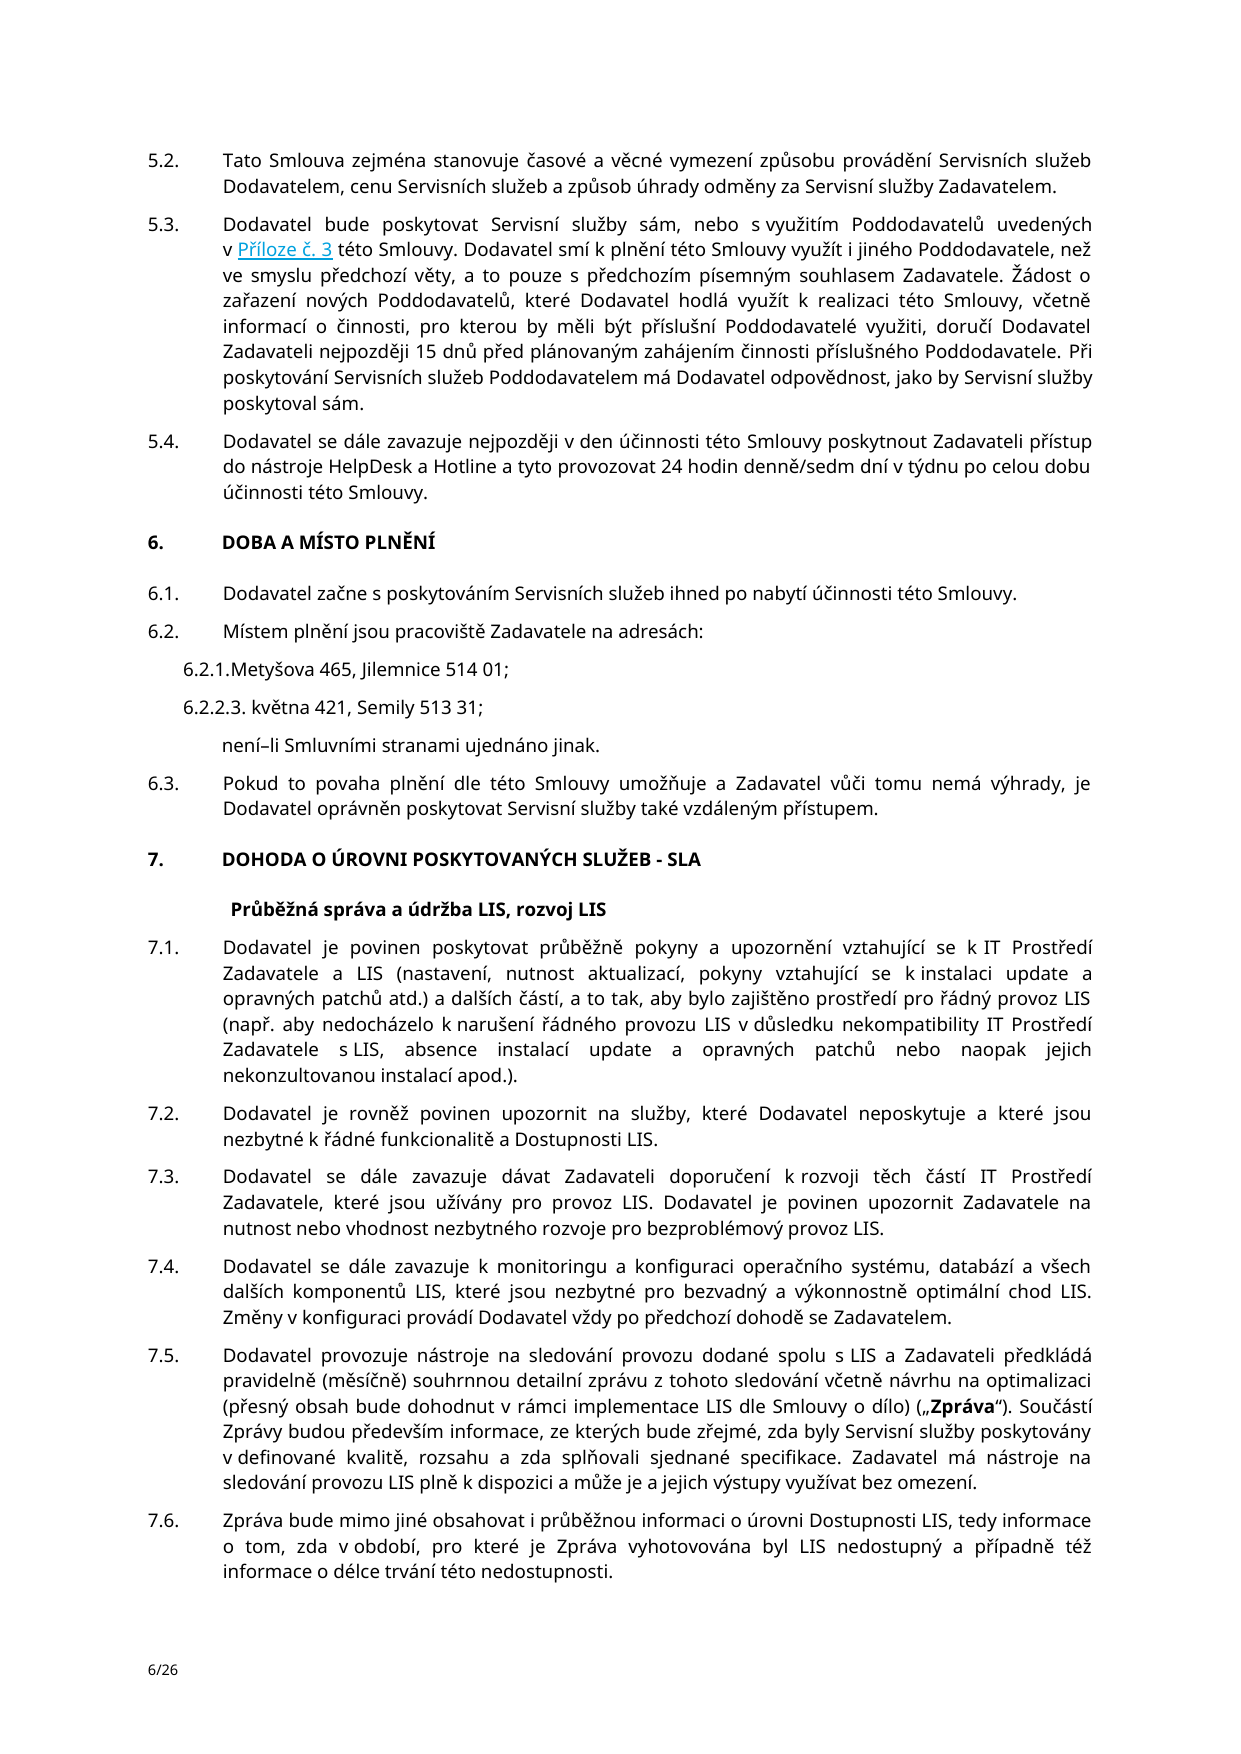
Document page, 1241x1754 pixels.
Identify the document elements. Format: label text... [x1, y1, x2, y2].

subtitle Průběžná správa a údržba LIS, rozvoj LIS [230, 897, 1092, 922]
subtitle Tato Smlouva zejména stanovuje časové a věcné vymezení způsobu provádění Servisních služeb Dodavatelem, cenu Servisních služeb a způsob úhrady odměny za Servisní služby Zadavatelem. [148, 148, 1092, 199]
subtitle není–li Smluvními stranami ujednáno jinak. [222, 732, 1092, 758]
subtitle 3. května 421, Semily 513 31; [183, 694, 1092, 719]
subtitle Dodavatel se dále zavazuje k monitoringu a konfiguraci operačního systému, databází a všech dalších komponentů LIS, které jsou nezbytné pro bezvadný a výkonnostně optimální chod LIS. Změny v konfiguraci provádí Dodavatel vždy po předchozí dohodě se Zadavatelem. [148, 1253, 1092, 1329]
subtitle Pokud to povaha plnění dle této Smlouvy umožňuje a Zadavatel vůči tomu nemá výhrady, je Dodavatel oprávněn poskytovat Servisní služby také vzdáleným přístupem. [148, 770, 1092, 821]
subtitle DOBA A MÍSTO PLNĚNÍ [148, 529, 1092, 555]
subtitle Dodavatel se dále zavazuje dávat Zadavateli doporučení k rozvoji těch částí IT Prostředí Zadavatele, které jsou užívány pro provoz LIS. Dodavatel je povinen upozornit Zadavatele na nutnost nebo vhodnost nezbytného rozvoje pro bezproblémový provoz LIS. [148, 1164, 1092, 1240]
subtitle Dodavatel je povinen poskytovat průběžně pokyny a upozornění vztahující se k IT Prostředí Zadavatele a LIS (nastavení, nutnost aktualizací, pokyny vztahující se k instalaci update a opravných patchů atd.) a dalších částí, a to tak, aby bylo zajištěno prostředí pro řádný provoz LIS (např. aby nedocházelo k narušení řádného provozu LIS v důsledku nekompatibility IT Prostředí Zadavatele s LIS, absence instalací update a opravných patchů nebo naopak jejich nekonzultovanou instalací apod.). [148, 935, 1092, 1088]
subtitle Zpráva bude mimo jiné obsahovat i průběžnou informaci o úrovni Dostupnosti LIS, tedy informace o tom, zda v období, pro které je Zpráva vyhotovována byl LIS nedostupný a případně též informace o délce trvání této nedostupnosti. [148, 1508, 1092, 1584]
subtitle Dodavatel se dále zavazuje nejpozději v den účinnosti této Smlouvy poskytnout Zadavateli přístup do nástroje HelpDesk a Hotline a tyto provozovat 24 hodin denně/sedm dní v týdnu po celou dobu účinnosti této Smlouvy. [148, 428, 1092, 504]
subtitle Dodavatel bude poskytovat Servisní služby sám, nebo s využitím Poddodavatelů uvedených v Příloze č. 3 této Smlouvy. Dodavatel smí k plnění této Smlouvy využít i jiného Poddodavatele, než ve smyslu předchozí věty, a to pouze s předchozím písemným souhlasem Zadavatele. Žádost o zařazení nových Poddodavatelů, které Dodavatel hodlá využít k realizaci této Smlouvy, včetně informací o činnosti, pro kterou by měli být příslušní Poddodavatelé využiti, doručí Dodavatel Zadavateli nejpozději 15 dnů před plánovaným zahájením činnosti příslušného Poddodavatele. Při poskytování Servisních služeb Poddodavatelem má Dodavatel odpovědnost, jako by Servisní služby poskytoval sám. [148, 211, 1092, 415]
subtitle dohoda o Úrovni poskytovaných služeb - sLA [148, 846, 1092, 872]
subtitle Metyšova 465, Jilemnice 514 01; [183, 656, 1092, 682]
subtitle Dodavatel provozuje nástroje na sledování provozu dodané spolu s LIS a Zadavateli předkládá pravidelně (měsíčně) souhrnnou detailní zprávu z tohoto sledování včetně návrhu na optimalizaci (přesný obsah bude dohodnut v rámci implementace LIS dle Smlouvy o dílo) („Zpráva“). Součástí Zprávy budou především informace, ze kterých bude zřejmé, zda byly Servisní služby poskytovány v definované kvalitě, rozsahu a zda splňovali sjednané specifikace. Zadavatel má nástroje na sledování provozu LIS plně k dispozici a může je a jejich výstupy využívat bez omezení. [148, 1342, 1092, 1495]
subtitle Dodavatel je rovněž povinen upozornit na služby, které Dodavatel neposkytuje a které jsou nezbytné k řádné funkcionalitě a Dostupnosti LIS. [148, 1100, 1092, 1151]
subtitle Místem plnění jsou pracoviště Zadavatele na adresách: [148, 618, 1092, 643]
subtitle Dodavatel začne s poskytováním Servisních služeb ihned po nabytí účinnosti této Smlouvy. [148, 580, 1092, 606]
